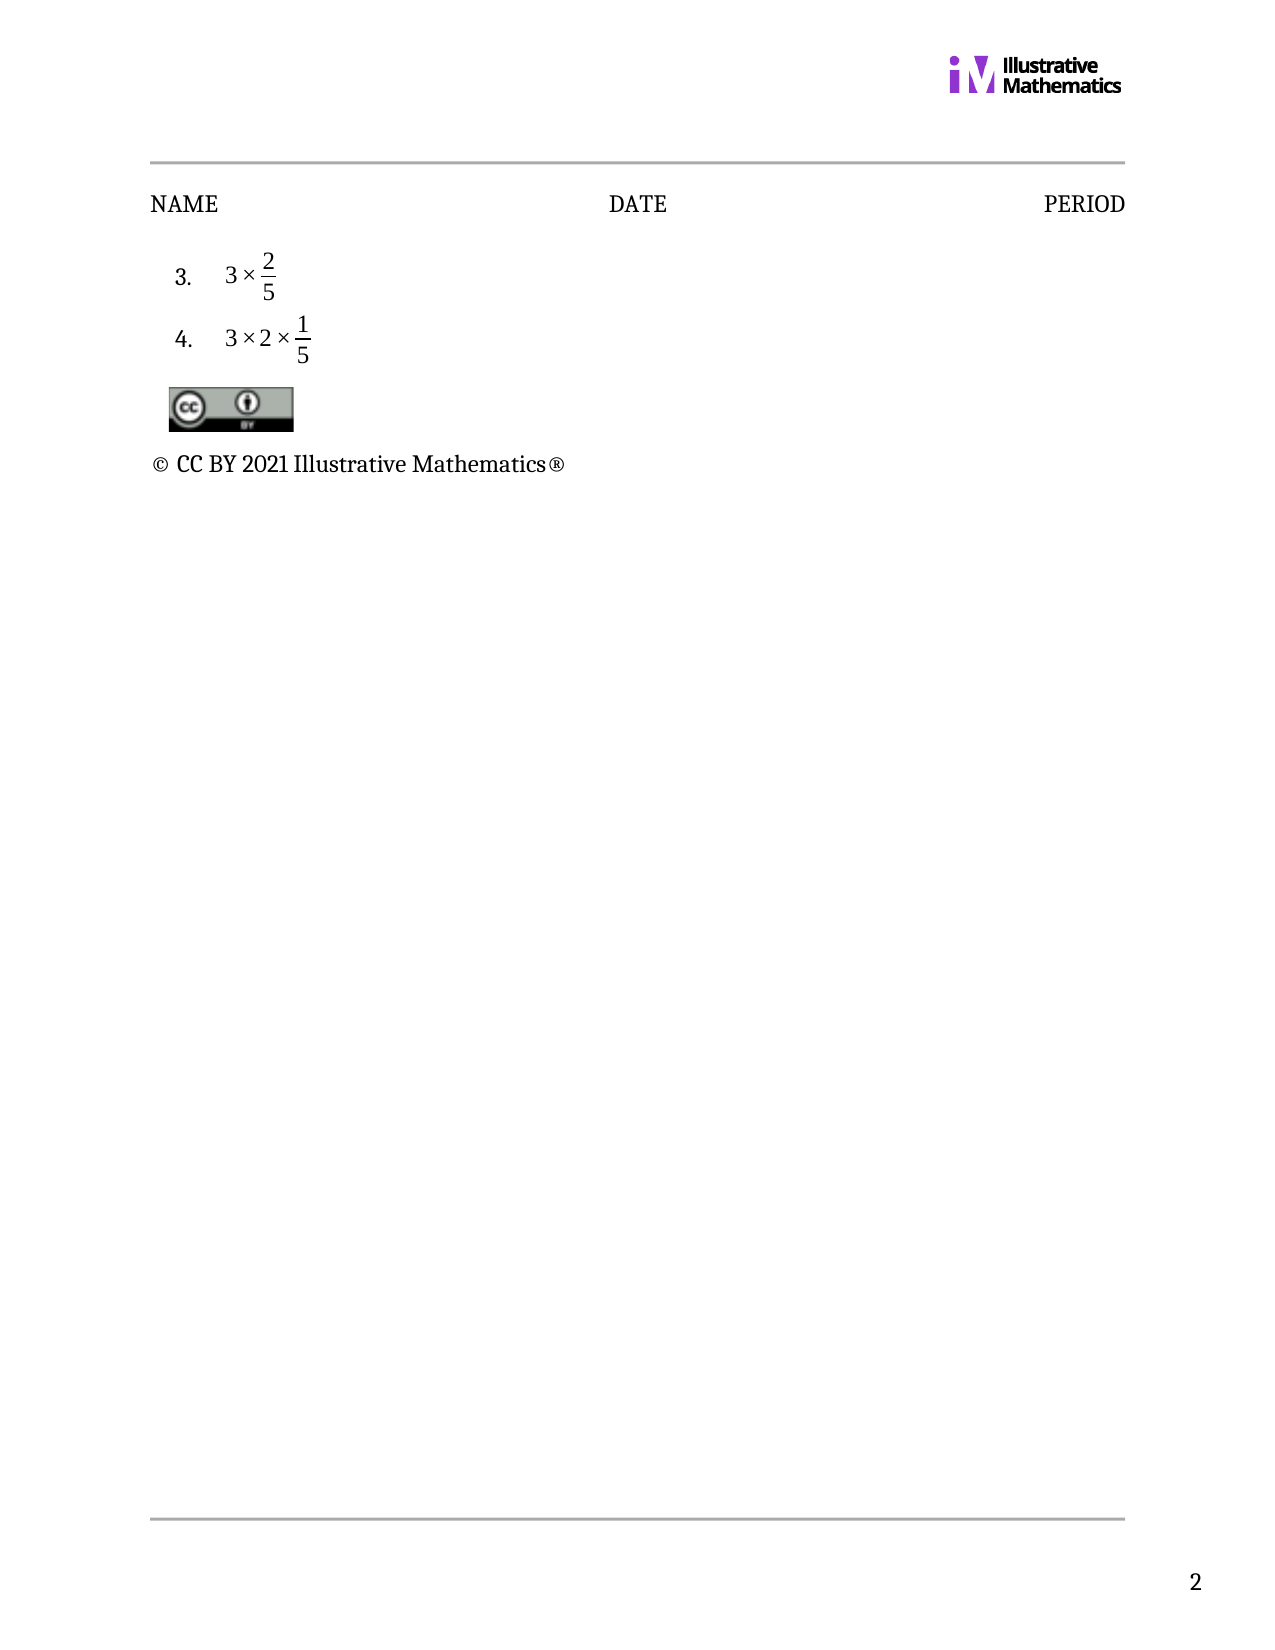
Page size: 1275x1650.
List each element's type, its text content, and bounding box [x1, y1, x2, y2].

picture [168, 387, 294, 432]
picture [949, 55, 1121, 93]
text © CC BY 2021 Illustrative Mathematics® [150, 450, 1125, 479]
